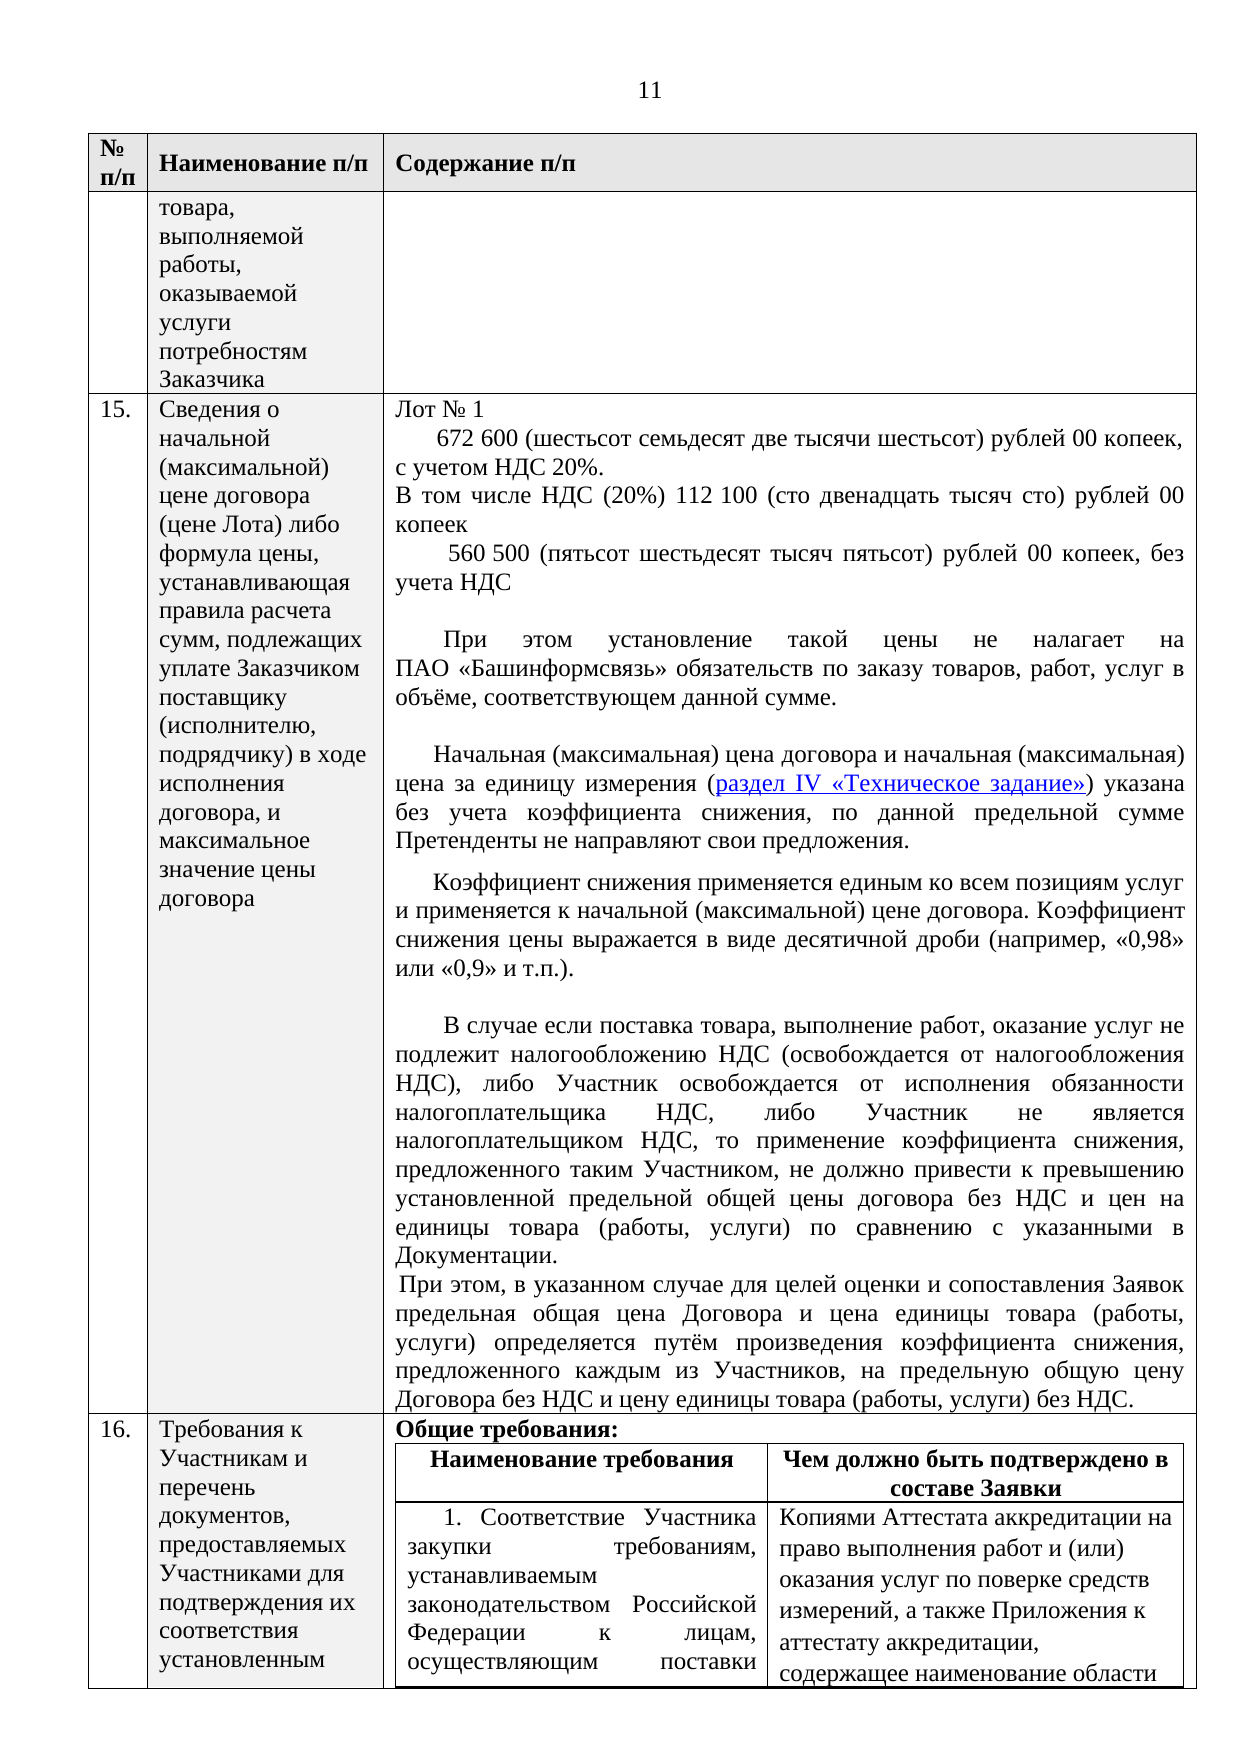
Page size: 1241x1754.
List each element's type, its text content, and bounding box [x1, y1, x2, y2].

table_cell Лот № 1 672 600 (шестьсот семьдесят две тысячи шестьсот) рублей 00 копеек, с учетом НДС 20%. В том числе НДС (20%) 112 100 (сто двенадцать тысяч сто) рублей 00 копеек 560 500 (пятьсот шестьдесят тысяч пятьсот) рублей 00 копеек, без учета НДС При этом установление такой цены не налагает на ПАО «Башинформсвязь» обязательств по заказу товаров, работ, услуг в объёме, соответствующем данной сумме. Начальная (максимальная) цена договора и начальная (максимальная) цена за единицу измерения (раздел IV «Техническое задание») указана без учета коэффициента снижения, по данной предельной сумме Претенденты не направляют свои предложения. Коэффициент снижения применяется единым ко всем позициям услуг и применяется к начальной (максимальной) цене договора. Коэффициент снижения цены выражается в виде десятичной дроби (например, «0,98» или «0,9» и т.п.). В случае если поставка товара, выполнение работ, оказание услуг не подлежит налогообложению НДС (освобождается от налогообложения НДС), либо Участник освобождается от исполнения обязанности налогоплательщика НДС, либо Участник не является налогоплательщиком НДС, то применение коэффициента снижения, предложенного таким Участником, не должно привести к превышению установленной предельной общей цены договора без НДС и цен на единицы товара (работы, услуги) по сравнению с указанными в Документации. При этом, в указанном случае для целей оценки и сопоставления Заявок предельная общая цена Договора и цена единицы товара (работы, услуги) определяется путём произведения коэффициента снижения, предложенного каждым из Участников, на предельную общую цену Договора без НДС и цену единицы товара (работы, услуги) без НДС. [384, 394, 1196, 1413]
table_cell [148, 1414, 383, 1687]
table_cell [89, 192, 147, 393]
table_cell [148, 192, 383, 393]
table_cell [384, 192, 1196, 393]
table_header Содержание п/п [384, 134, 1196, 191]
table_cell [89, 394, 147, 1413]
table_header Наименование п/п [148, 134, 383, 191]
table_cell [89, 1414, 147, 1687]
table_header № п/п [89, 134, 147, 191]
table_cell Сведения о начальной (максимальной) цене договора (цене Лота) либо формула цены, устанавливающая правила расчета сумм, подлежащих уплате Заказчиком поставщику (исполнителю, подрядчику) в ходе исполнения договора, и максимальное значение цены договора [148, 394, 383, 1413]
